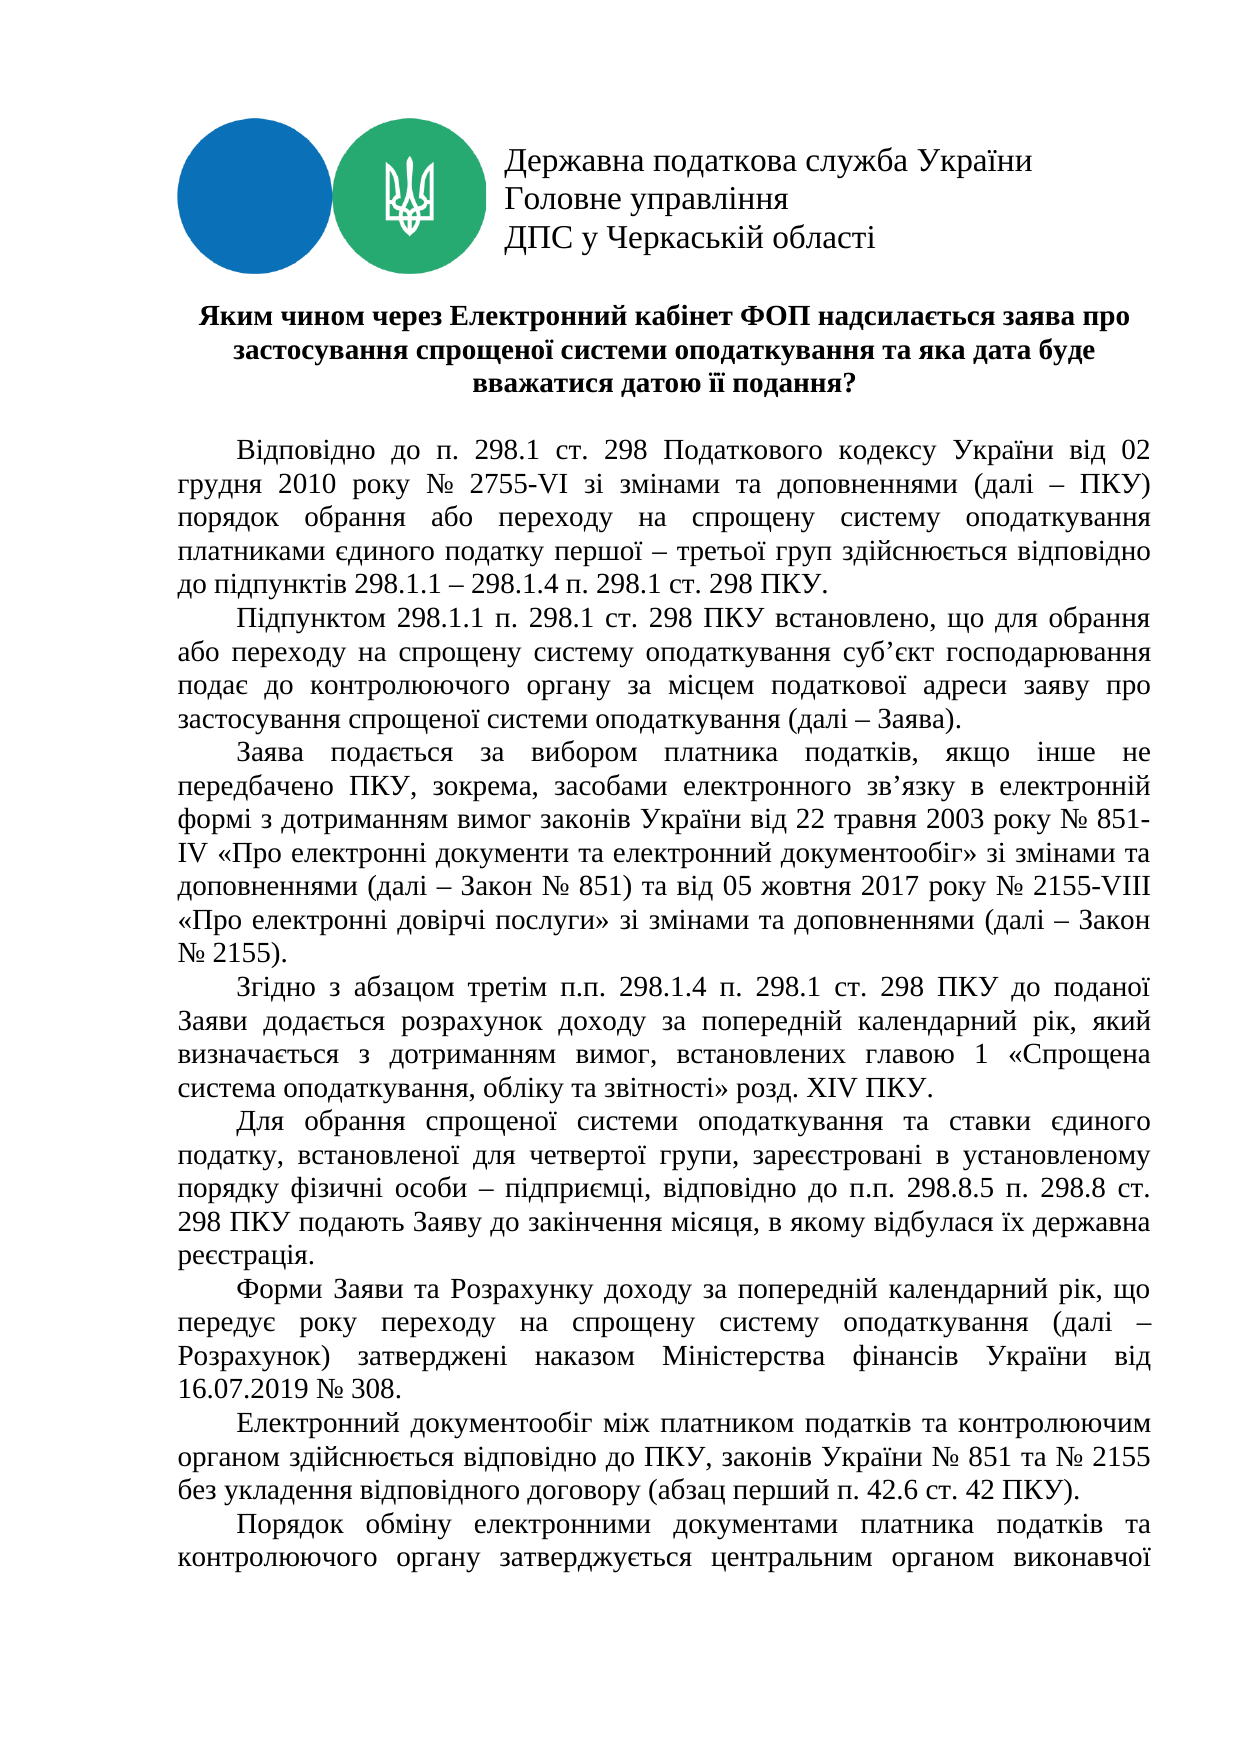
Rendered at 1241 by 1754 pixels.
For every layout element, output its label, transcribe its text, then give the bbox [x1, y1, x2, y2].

picture [177, 118, 487, 274]
text Згідно з абзацом третім п.п. 298.1.4 п. 298.1 ст. 298 ПКУ до поданої Заяви додається розрахунок доходу за попередній календарний рік, який визначається з дотриманням вимог, встановлених главою 1 «Спрощена система оподаткування, обліку та звітності» розд. XIV ПКУ. [177, 969, 1152, 1103]
text Електронний документообіг між платником податків та контролюючим органом здійснюється відповідно до ПКУ, законів України № 851 та № 2155 без укладення відповідного договору (абзац перший п. 42.6 ст. 42 ПКУ). [177, 1405, 1152, 1506]
text Відповідно до п. 298.1 ст. 298 Податкового кодексу України від 02 грудня 2010 року № 2755-VI зі змінами та доповненнями (далі – ПКУ) порядок обрання або переходу на спрощену систему оподаткування платниками єдиного податку першої – третьої груп здійснюється відповідно до підпунктів 298.1.1 – 298.1.4 п. 298.1 ст. 298 ПКУ. [177, 432, 1152, 600]
text Заява подається за вибором платника податків, якщо інше не передбачено ПКУ, зокрема, засобами електронного зв’язку в електронній формі з дотриманням вимог законів України від 22 травня 2003 року № 851-ІV «Про електронні документи та електронний документообіг» зі змінами та доповненнями (далі – Закон № 851) та від 05 жовтня 2017 року № 2155-VIII «Про електронні довірчі послуги» зі змінами та доповненнями (далі – Закон № 2155). [177, 734, 1152, 969]
text Підпунктом 298.1.1 п. 298.1 ст. 298 ПКУ встановлено, що для обрання або переходу на спрощену систему оподаткування суб’єкт господарювання подає до контролюючого органу за місцем податкової адреси заяву про застосування спрощеної системи оподаткування (далі – Заява). [177, 600, 1152, 734]
text Для обрання спрощеної системи оподаткування та ставки єдиного податку, встановленої для четвертої групи, зареєстровані в установленому порядку фізичні особи – підприємці, відповідно до п.п. 298.8.5 п. 298.8 ст. 298 ПКУ подають Заяву до закінчення місяця, в якому відбулася їх державна реєстрація. [177, 1103, 1152, 1271]
text Яким чином через Електронний кабінет ФОП надсилається заява про застосування спрощеної системи оподаткування та яка дата буде вважатися датою її подання? [177, 298, 1152, 399]
text Форми Заяви та Розрахунку доходу за попереднiй календарний рiк, що передує року переходу на спрощену систему оподаткування (далі – Розрахунок) затверджені наказом Міністерства фінансів України від 16.07.2019 № 308. [177, 1271, 1152, 1405]
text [177, 1506, 1152, 1573]
